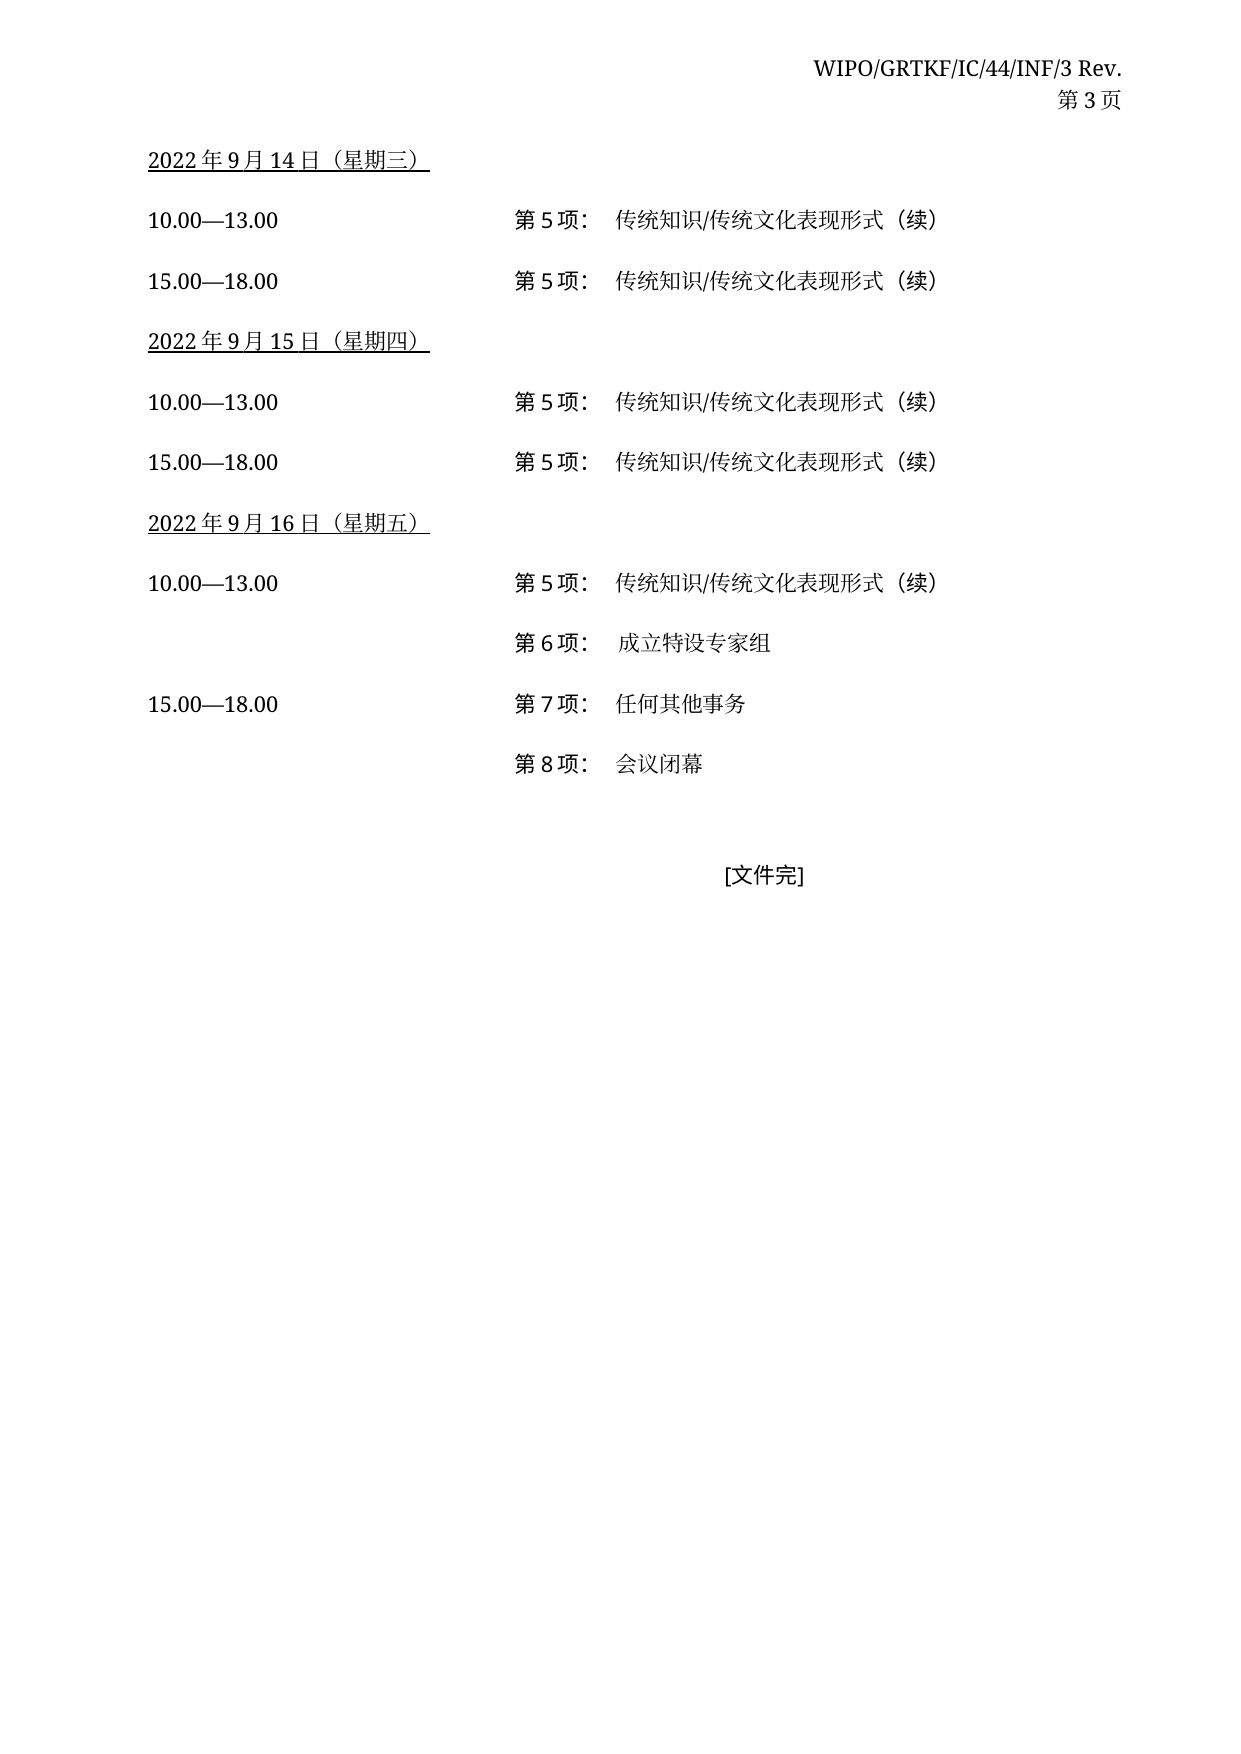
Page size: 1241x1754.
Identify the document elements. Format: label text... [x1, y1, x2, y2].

text 2022年9月14日（星期三） [148, 139, 1122, 175]
text 10.00—13.00 第5项： 传统知识/传统文化表现形式（续） [148, 381, 1122, 417]
text 10.00—13.00 第5项： 传统知识/传统文化表现形式（续） [148, 562, 1122, 598]
text 2022年9月15日（星期四） [148, 321, 1122, 356]
text 第8项： 会议闭幕 [148, 744, 1122, 779]
text 2022年9月16日（星期五） [148, 502, 1122, 537]
text 10.00—13.00 第5项： 传统知识/传统文化表现形式（续） [148, 200, 1122, 235]
text 15.00—18.00 第5项： 传统知识/传统文化表现形式（续） [148, 260, 1122, 296]
text 15.00—18.00 第5项： 传统知识/传统文化表现形式（续） [148, 442, 1122, 477]
text [文件完] [724, 854, 1122, 889]
text 15.00—18.00 第7项： 任何其他事务 [148, 683, 1122, 719]
text 第6项： 成立特设专家组 [148, 623, 1122, 658]
